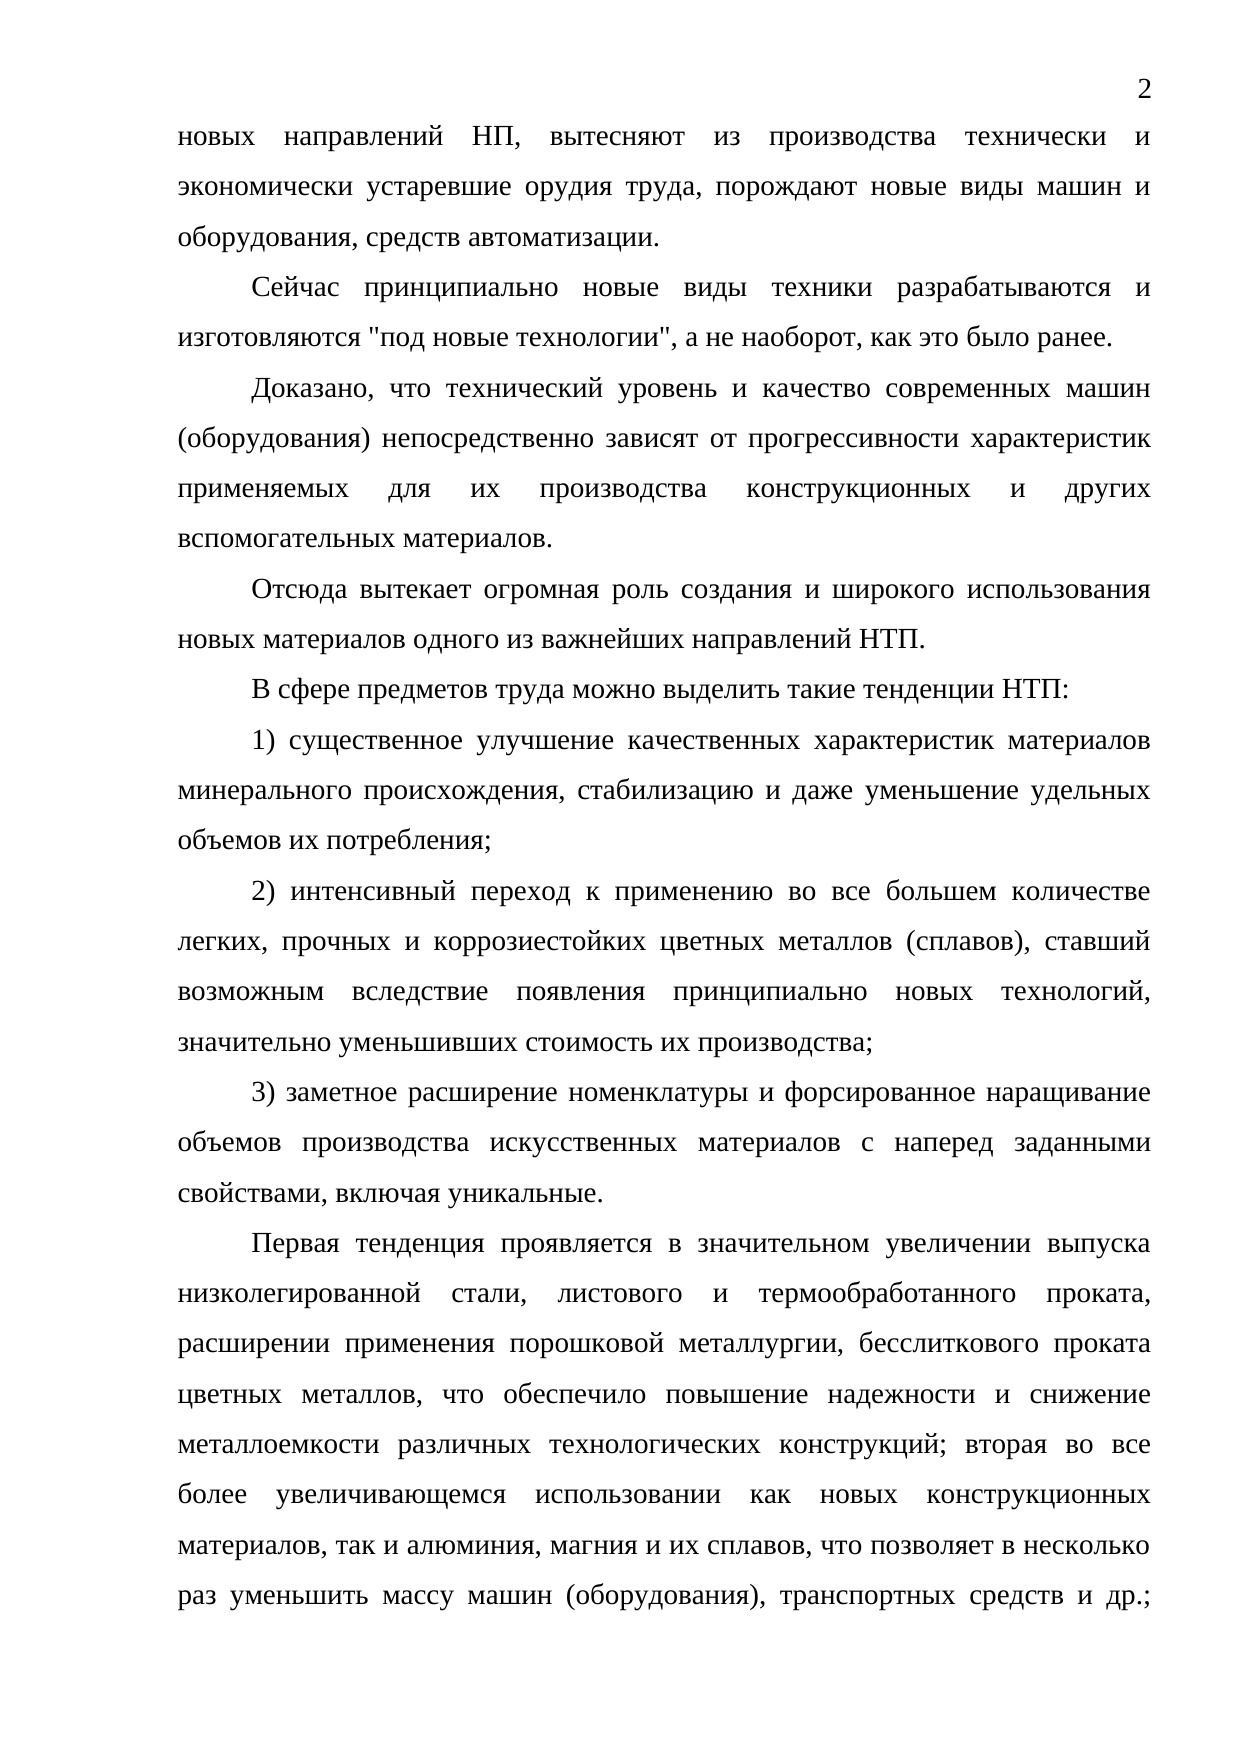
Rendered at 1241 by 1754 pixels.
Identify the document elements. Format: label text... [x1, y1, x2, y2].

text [177, 118, 1152, 252]
text Отсюда вытекает огромная роль создания и широкого использования новых материалов одного из важнейших направлений НТП. [177, 571, 1152, 655]
text Сейчас принципиально новые виды техники разрабатываются и изготовляются "под новые технологии", а не наоборот, как это было ранее. [177, 269, 1152, 353]
text Доказано, что технический уровень и качество современных машин (оборудования) непосредственно зависят от прогрессивности характеристик применяемых для их производства конструкционных и других вспомогательных материалов. [177, 370, 1152, 554]
text 1) существенное улучшение качественных характеристик материалов минерального происхождения, стабилизацию и даже уменьшение удельных объемов их потребления; [177, 722, 1152, 856]
text 3) заметное расширение номенклатуры и форсированное наращивание объемов производства искусственных материалов с наперед заданными свойствами, включая уникальные. [177, 1074, 1152, 1208]
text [177, 1225, 1152, 1611]
text В сфере предметов труда можно выделить такие тенденции НТП: [177, 672, 1152, 705]
text 2) интенсивный переход к применению во все большем количестве легких, прочных и коррозиестойких цветных металлов (сплавов), ставший возможным вследствие появления принципиально новых технологий, значительно уменьшивших стоимость их производства; [177, 873, 1152, 1057]
